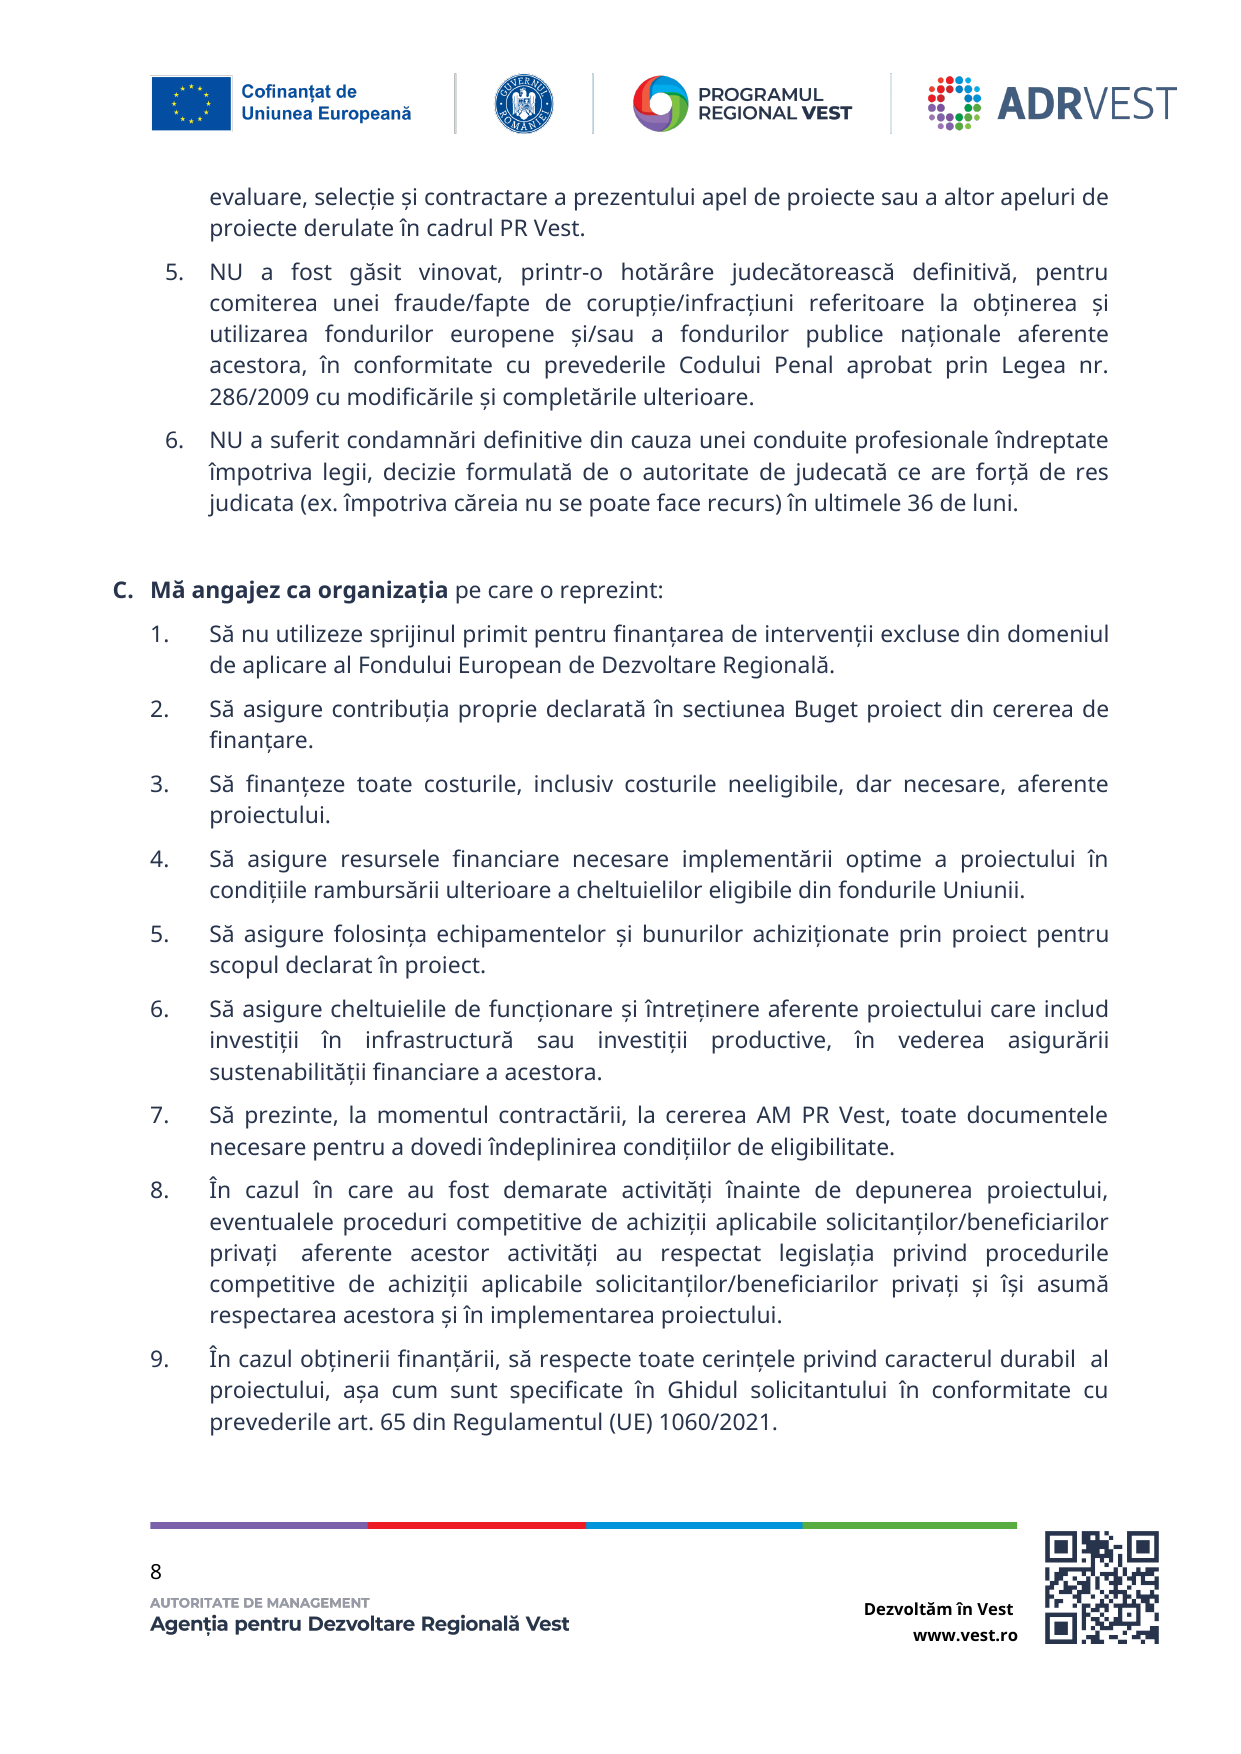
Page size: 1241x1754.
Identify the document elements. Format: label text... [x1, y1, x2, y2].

list NU a fost găsit vinovat, printr-o hotărâre judecătorească definitivă, pentru comiterea unei fraude/fapte de corupție/infracțiuni referitoare la obținerea și utilizarea fondurilor europene și/sau a fondurilor publice naționale aferente acestora, în conformitate cu prevederile Codului Penal aprobat prin Legea nr. 286/2009 cu modificările și completările ulterioare. [165, 256, 1110, 412]
picture [1037, 1522, 1168, 1653]
list În cazul în care au fost demarate activități înainte de depunerea proiectului, eventualele proceduri competitive de achiziții aplicabile solicitanților/beneficiarilor privați aferente acestor activități au respectat legislația privind procedurile competitive de achiziții aplicabile solicitanților/beneficiarilor privați și își asumă respectarea acestora și în implementarea proiectului. [150, 1174, 1110, 1331]
list Să nu utilizeze sprijinul primit pentru finanțarea de intervenții excluse din domeniul de aplicare al Fondului European de Dezvoltare Regională. [150, 618, 1110, 681]
list Să prezinte, la momentul contractării, la cererea AM PR Vest, toate documentele necesare pentru a dovedi îndeplinirea condițiilor de eligibilitate. [150, 1099, 1110, 1162]
list Mă angajez ca organizația pe care o reprezint: [112, 574, 1110, 606]
picture [150, 73, 1177, 134]
list Să asigure folosința echipamentelor şi bunurilor achiziţionate prin proiect pentru scopul declarat în proiect. [150, 918, 1110, 981]
list Să asigure contribuţia proprie declarată în sectiunea Buget proiect din cererea de finanțare. [150, 693, 1110, 756]
list În cazul obținerii finanțării, să respecte toate cerințele privind caracterul durabil al proiectului, așa cum sunt specificate în Ghidul solicitantului în conformitate cu prevederile art. 65 din Regulamentul (UE) 1060/2021. [150, 1343, 1110, 1437]
list Să asigure cheltuielile de funcționare și întreținere aferente proiectului care includ investiții în infrastructură sau investiţii productive, în vederea asigurării sustenabilității financiare a acestora. [150, 993, 1110, 1087]
list Să finanţeze toate costurile, inclusiv costurile neeligibile, dar necesare, aferente proiectului. [150, 768, 1110, 831]
list NU a suferit condamnări definitive din cauza unei conduite profesionale îndreptate împotriva legii, decizie formulată de o autoritate de judecată ce are forţă de res judicata (ex. împotriva căreia nu se poate face recurs) în ultimele 36 de luni. [165, 424, 1110, 518]
list Să asigure resursele financiare necesare implementării optime a proiectului în condiţiile rambursării ulterioare a cheltuielilor eligibile din fondurile Uniunii. [150, 843, 1110, 906]
